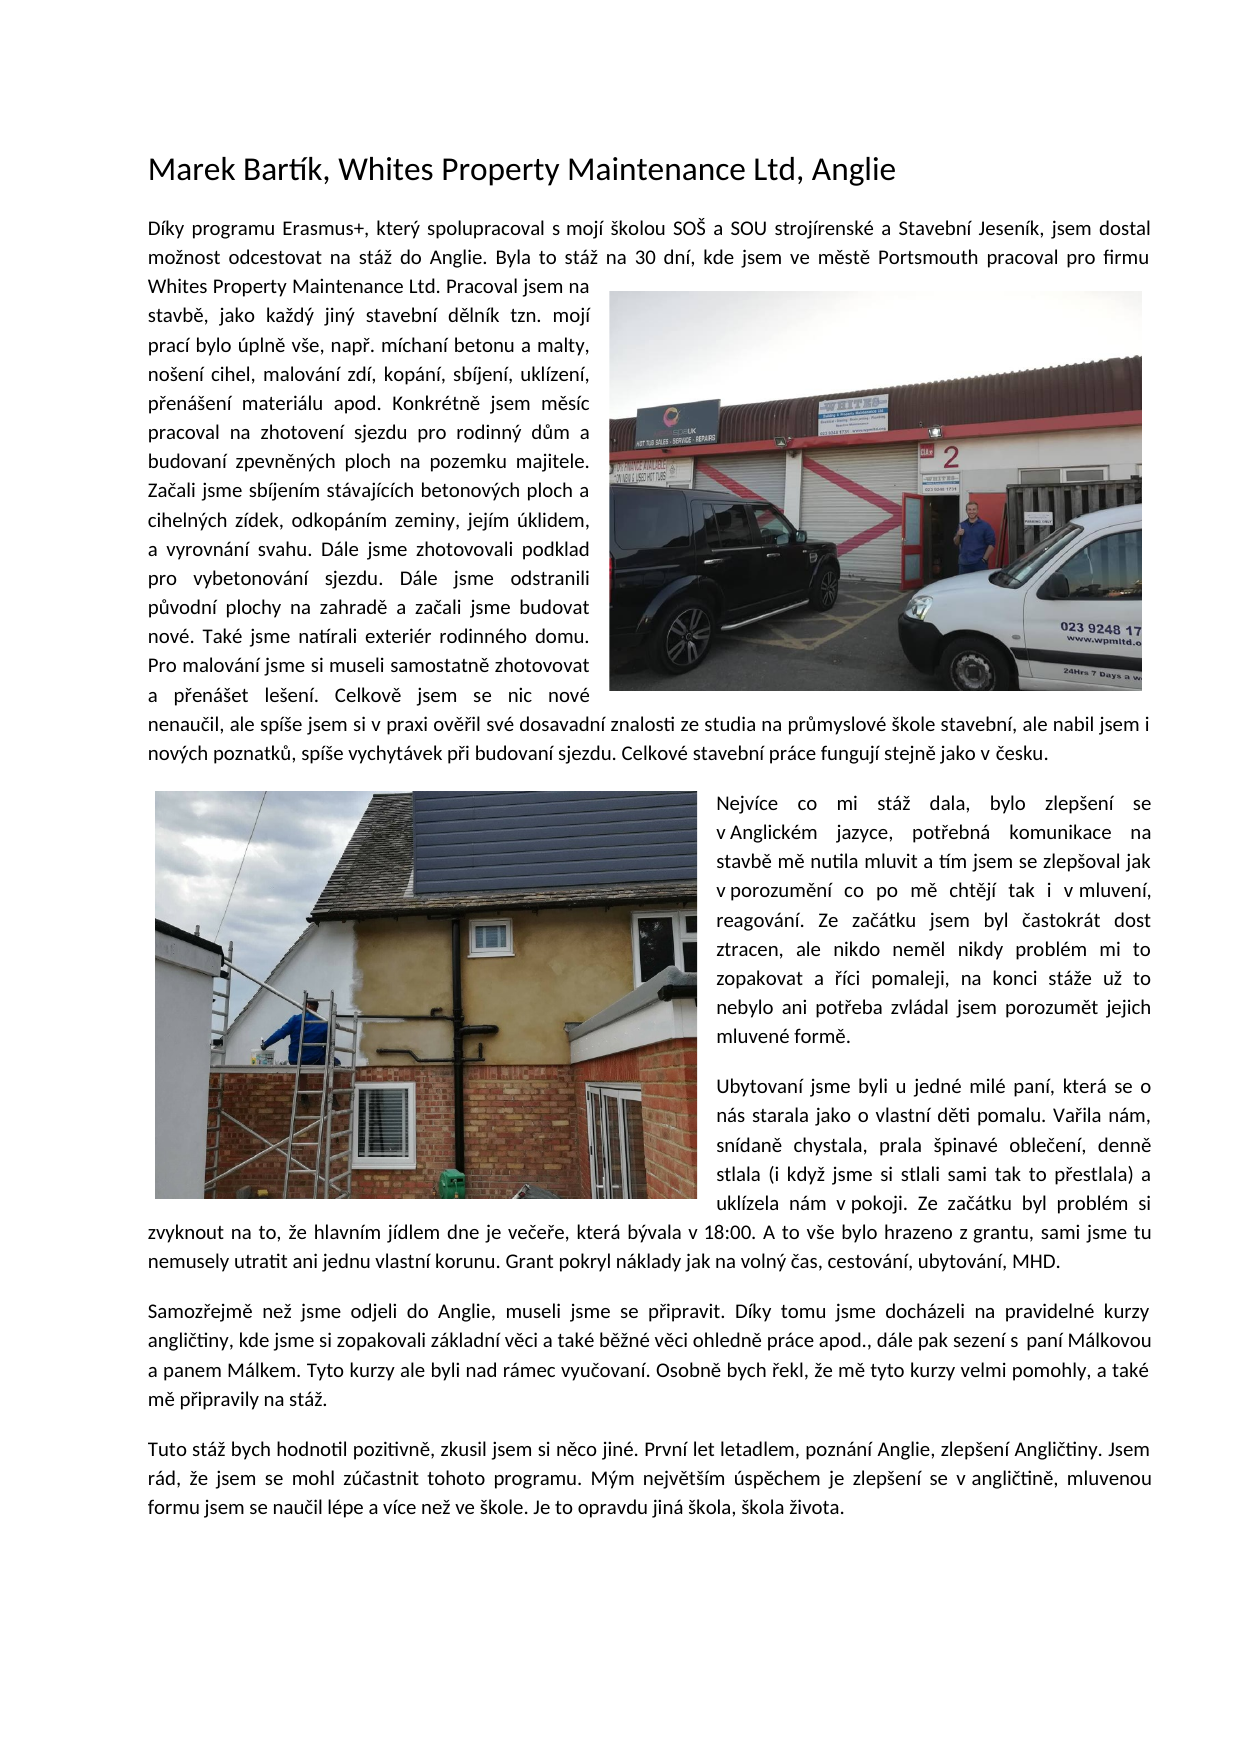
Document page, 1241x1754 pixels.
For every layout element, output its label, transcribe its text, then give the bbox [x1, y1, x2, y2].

text Tuto stáž bych hodnotil pozitivně, zkusil jsem si něco jiné. První let letadlem, poznání Anglie, zlepšení Angličtiny. Jsem rád, že jsem se mohl zúčastnit tohoto programu. Mým největším úspěchem je zlepšení se v angličtině, mluvenou formu jsem se naučil lépe a více než ve škole. Je to opravdu jiná škola, škola života. [148, 1436, 1152, 1520]
picture [153, 791, 697, 1198]
text Samozřejmě než jsme odjeli do Anglie, museli jsme se připravit. Díky tomu jsme docházeli na pravidelné kurzy angličtiny, kde jsme si zopakovali základní věci a také běžné věci ohledně práce apod., dále pak sezení s paní Málkovou a panem Málkem. Tyto kurzy ale byli nad rámec vyučovaní. Osobně bych řekl, že mě tyto kurzy velmi pomohly, a také mě připravily na stáž. [148, 1298, 1152, 1411]
picture [609, 291, 1142, 691]
text Nejvíce co mi stáž dala, bylo zlepšení se v Anglickém jazyce, potřebná komunikace na stavbě mě nutila mluvit a tím jsem se zlepšoval jak v porozumění co po mě chtějí tak i v mluvení, reagování. Ze začátku jsem byl častokrát dost ztracen, ale nikdo neměl nikdy problém mi to zopakovat a říci pomaleji, na konci stáže už to nebylo ani potřeba zvládal jsem porozumět jejich mluvené formě. [133, 790, 1152, 1049]
text Ubytovaní jsme byli u jedné milé paní, která se o nás starala jako o vlastní děti pomalu. Vařila nám, snídaně chystala, prala špinavé oblečení, denně stlala (i když jsme si stlali sami tak to přestlala) a uklízela nám v pokoji. Ze začátku byl problém si zvyknout na to, že hlavním jídlem dne je večeře, která bývala v 18:00. A to vše bylo hrazeno z grantu, sami jsme tu nemusely utratit ani jednu vlastní korunu. Grant pokryl náklady jak na volný čas, cestování, ubytování, MHD. [148, 1073, 1152, 1274]
text Marek Bartík, Whites Property Maintenance Ltd, Anglie [148, 148, 1152, 188]
